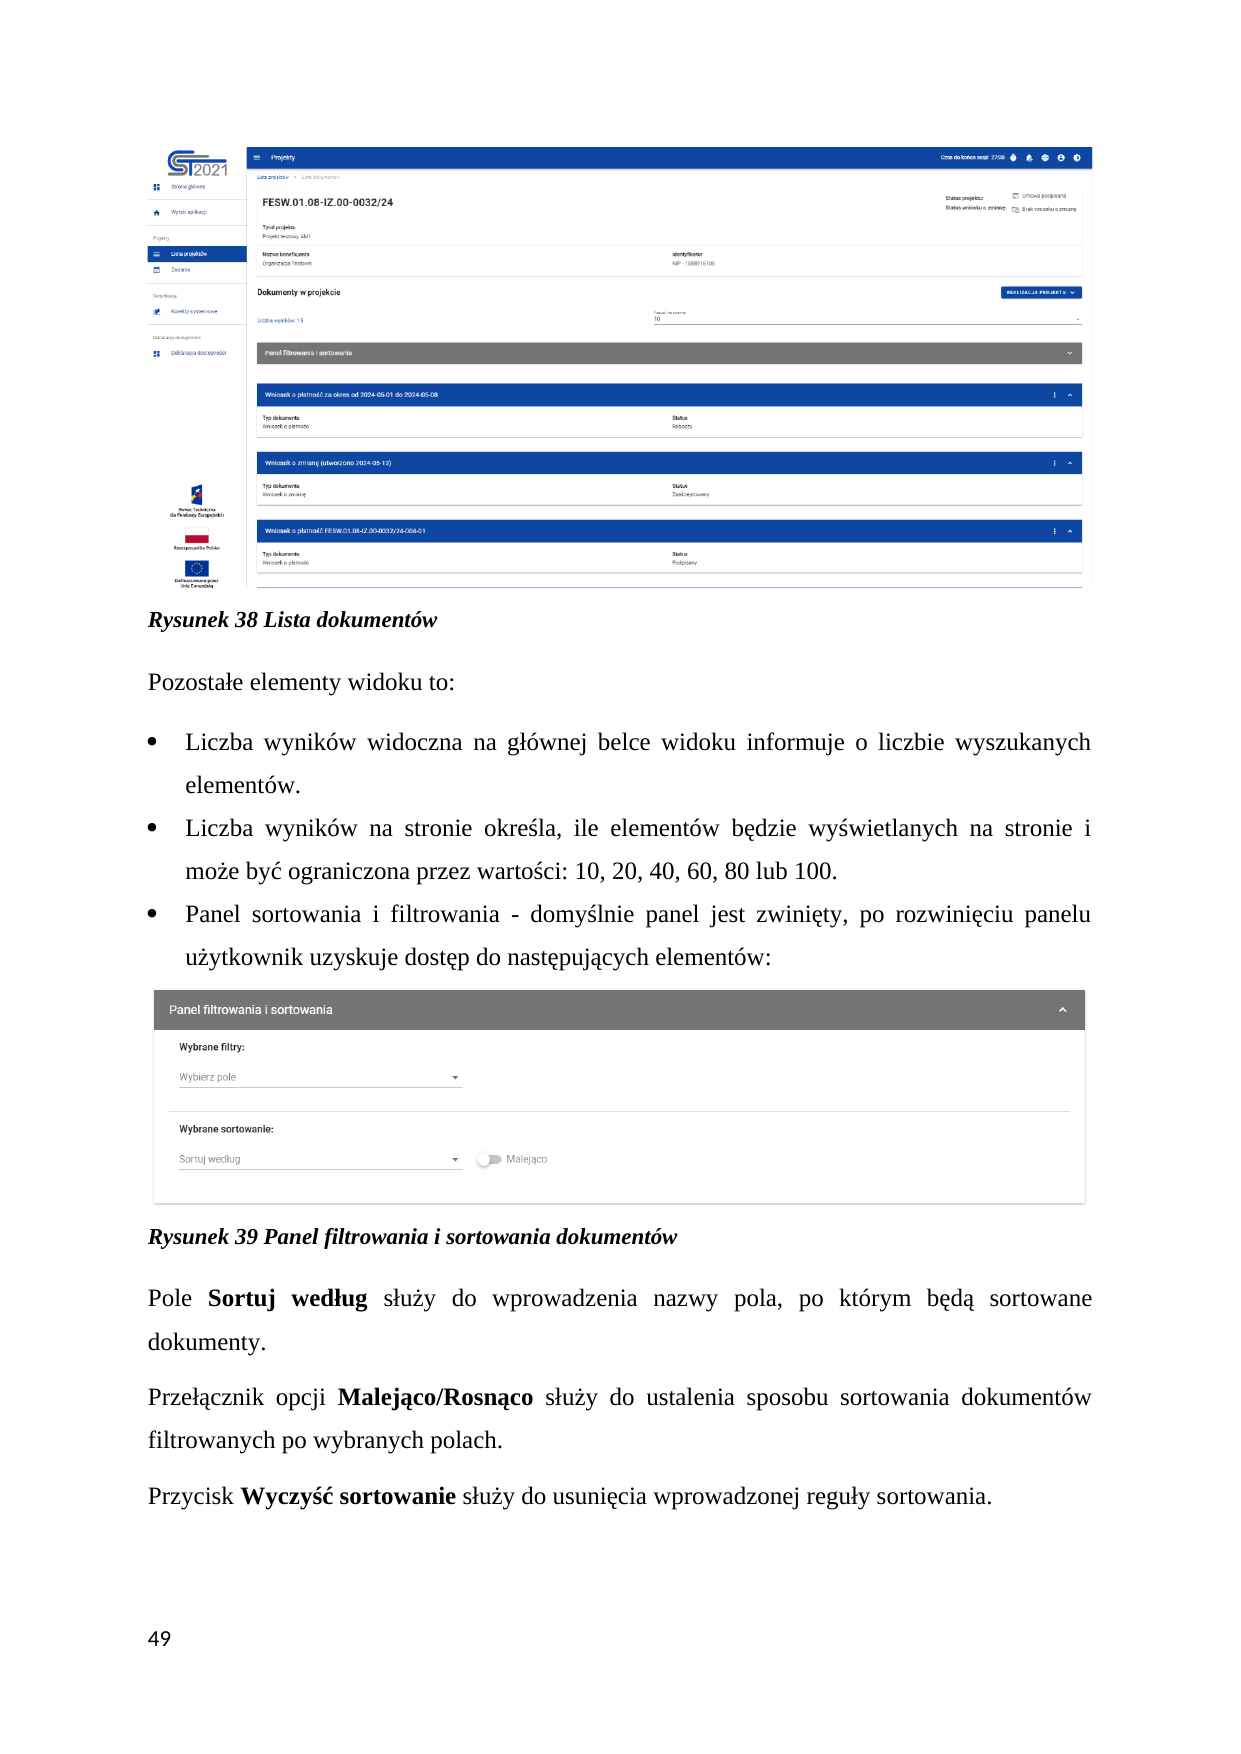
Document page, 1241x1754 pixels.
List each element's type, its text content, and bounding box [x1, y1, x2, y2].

list Liczba wyników na stronie określa, ile elementów będzie wyświetlanych na stronie i może być ograniczona przez wartości: 10, 20, 40, 60, 80 lub 100. [148, 813, 1092, 885]
text Przycisk Wyczyść sortowanie służy do usunięcia wprowadzonej reguły sortowania. [148, 1481, 1092, 1510]
text Rysunek 39 Panel filtrowania i sortowania dokumentów [148, 1223, 1092, 1249]
text Rysunek 38 Lista dokumentów [148, 606, 1092, 633]
picture [147, 147, 1093, 588]
list Panel sortowania i filtrowania - domyślnie panel jest zwinięty, po rozwinięciu panelu użytkownik uzyskuje dostęp do następujących elementów: [148, 899, 1092, 971]
text Pole Sortuj według służy do wprowadzenia nazwy pola, po którym będą sortowane dokumenty. [148, 1283, 1092, 1355]
list Liczba wyników widoczna na głównej belce widoku informuje o liczbie wyszukanych elementów. [148, 727, 1092, 798]
picture [147, 985, 1093, 1210]
text Przełącznik opcji Malejąco/Rosnąco służy do ustalenia sposobu sortowania dokumentów filtrowanych po wybranych polach. [148, 1382, 1092, 1454]
text Pozostałe elementy widoku to: [148, 667, 1092, 696]
